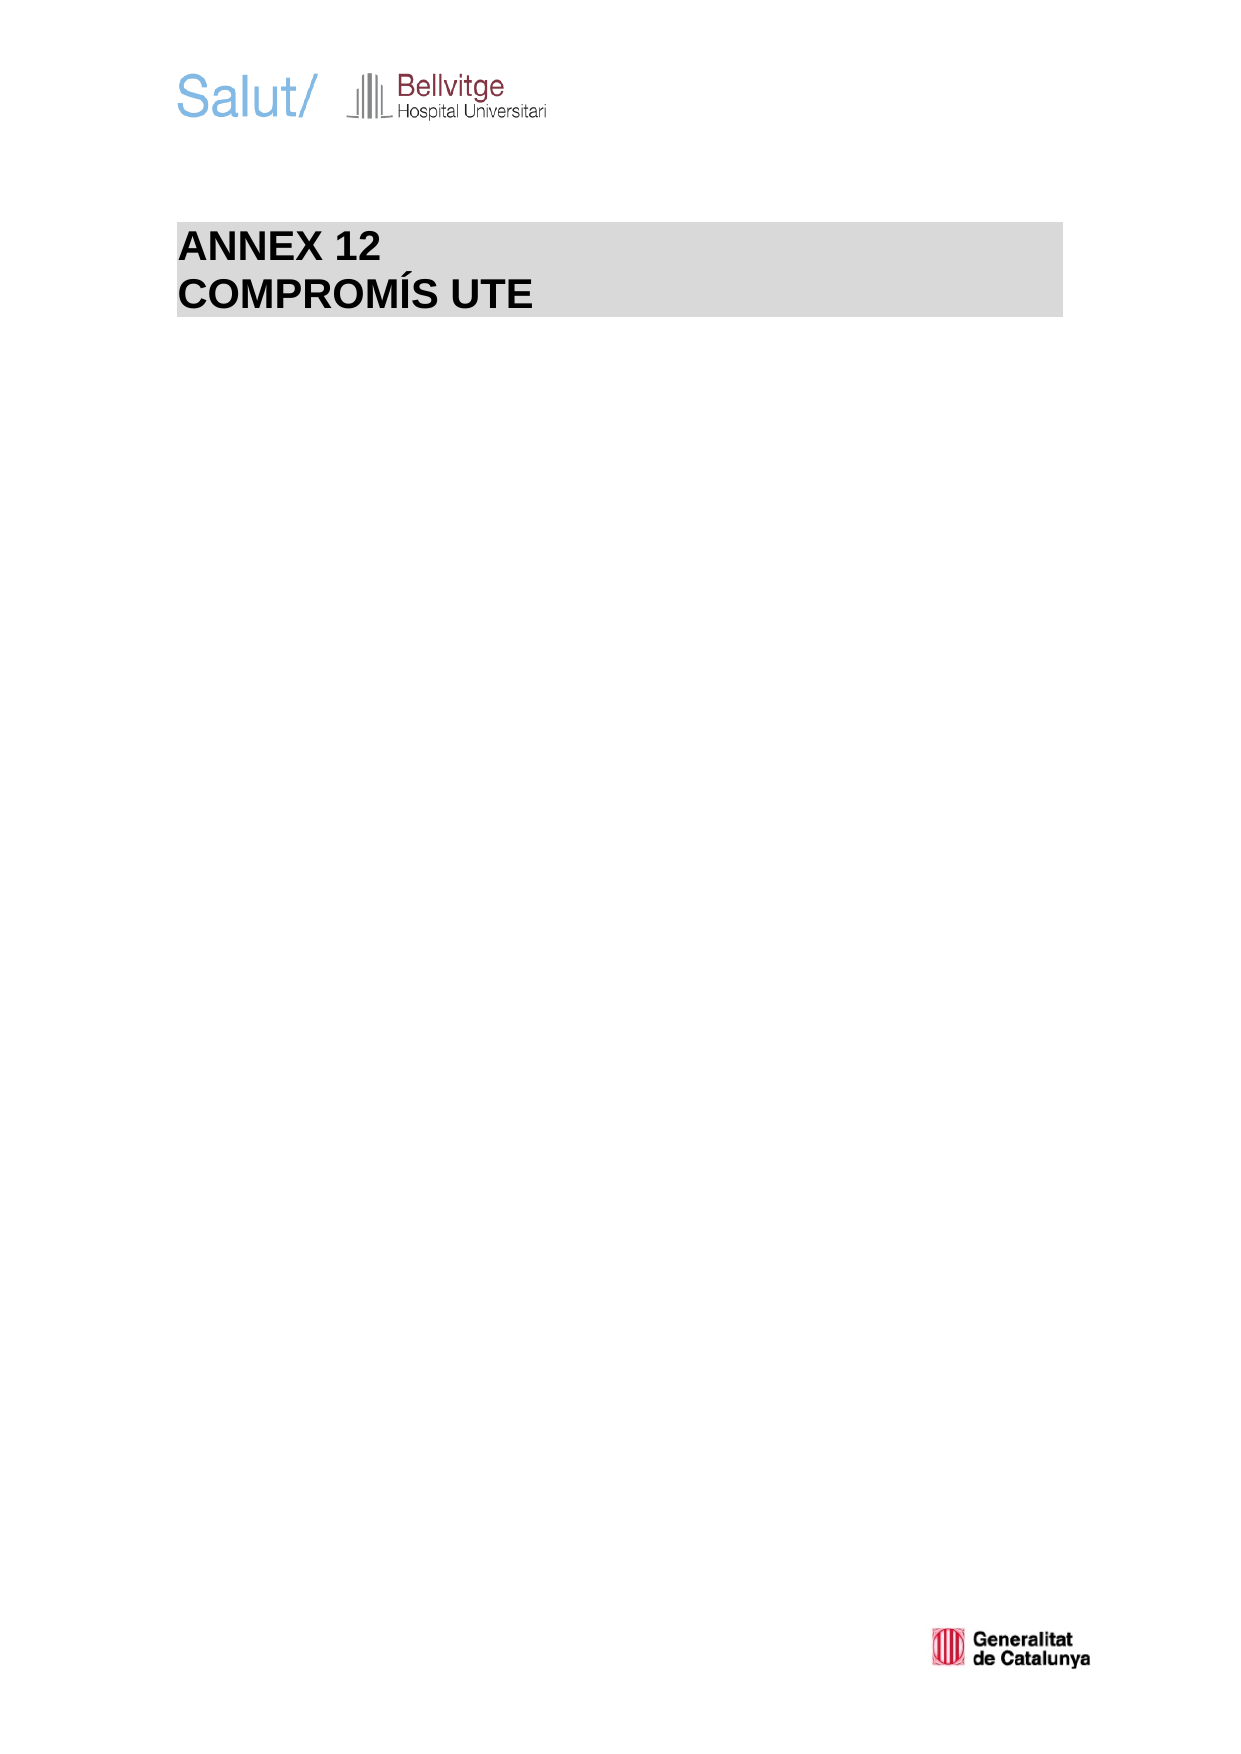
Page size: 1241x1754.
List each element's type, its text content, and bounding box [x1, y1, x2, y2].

picture [893, 1621, 1129, 1674]
text ANNEX 12 [177, 222, 1063, 269]
text COMPROMÍS UTE [177, 269, 1063, 317]
picture [177, 73, 546, 121]
